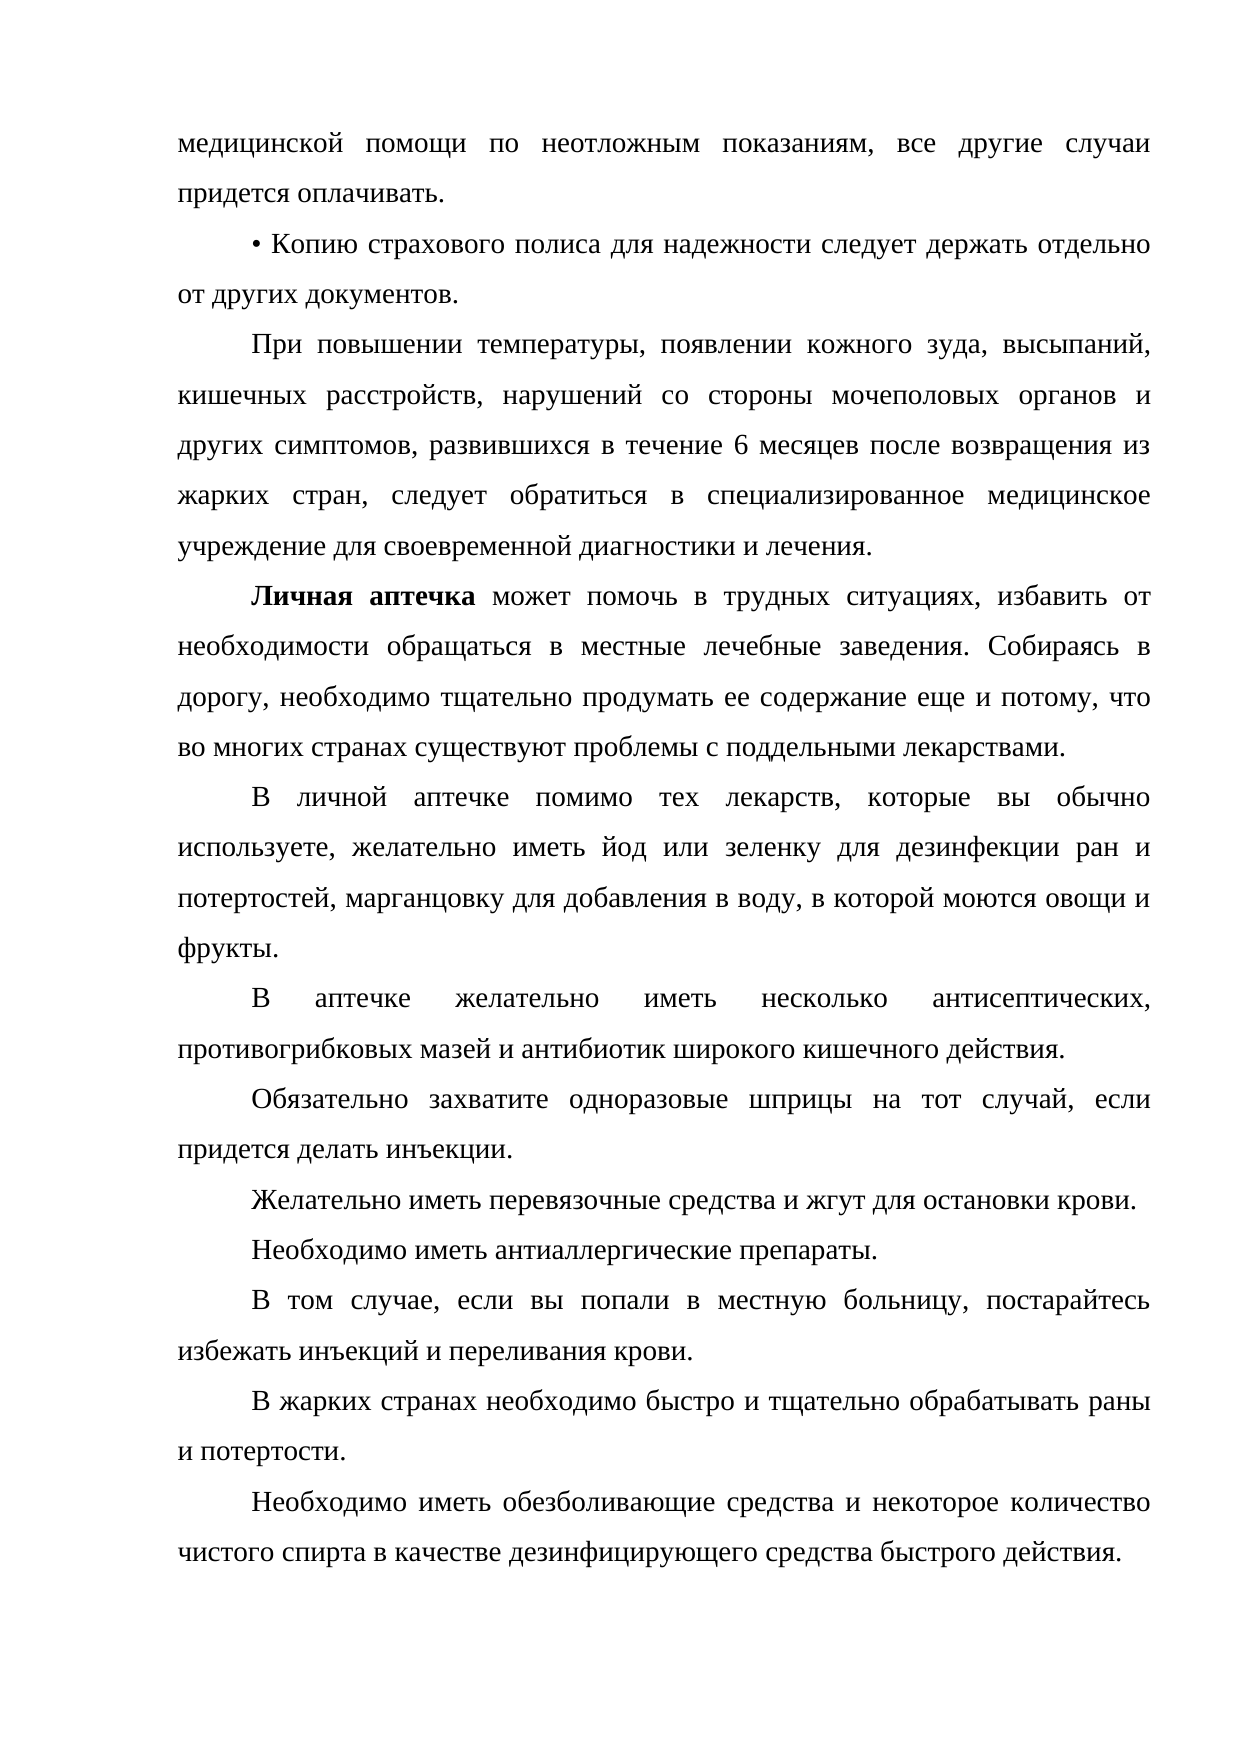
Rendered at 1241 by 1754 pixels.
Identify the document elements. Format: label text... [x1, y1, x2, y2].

text В аптечке желательно иметь несколько антисептических, противогрибковых мазей и антибиотик широкого кишечного действия. [177, 981, 1152, 1064]
text Личная аптечка может помочь в трудных ситуациях, избавить от необходимости обращаться в местные лечебные заведения. Собираясь в дорогу, необходимо тщательно продумать ее содержание еще и потому, что во многих странах существуют проблемы с поддельными лекарствами. [177, 578, 1152, 762]
text Необходимо иметь обезболивающие средства и некоторое количество чистого спирта в качестве дезинфицирующего средства быстрого действия. [177, 1484, 1152, 1567]
text Необходимо иметь антиаллергические препараты. [177, 1232, 1152, 1266]
text В жарких странах необходимо быстро и тщательно обрабатывать раны и потертости. [177, 1383, 1152, 1467]
text Желательно иметь перевязочные средства и жгут для остановки крови. [177, 1182, 1152, 1215]
text • Копию страхового полиса для надежности следует держать отдельно от других документов. [177, 226, 1152, 310]
text В том случае, если вы попали в местную больницу, постарайтесь избежать инъекций и переливания крови. [177, 1282, 1152, 1366]
text При повышении температуры, появлении кожного зуда, высыпаний, кишечных расстройств, нарушений со стороны мочеполовых органов и других симптомов, развившихся в течение 6 месяцев после возвращения из жарких стран, следует обратиться в специализированное медицинское учреждение для своевременной диагностики и лечения. [177, 326, 1152, 561]
text В личной аптечке помимо тех лекарств, которые вы обычно используете, желательно иметь йод или зеленку для дезинфекции ран и потертостей, марганцовку для добавления в воду, в которой моются овощи и фрукты. [177, 779, 1152, 964]
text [177, 125, 1152, 209]
text Обязательно захватите одноразовые шприцы на тот случай, если придется делать инъекции. [177, 1081, 1152, 1165]
